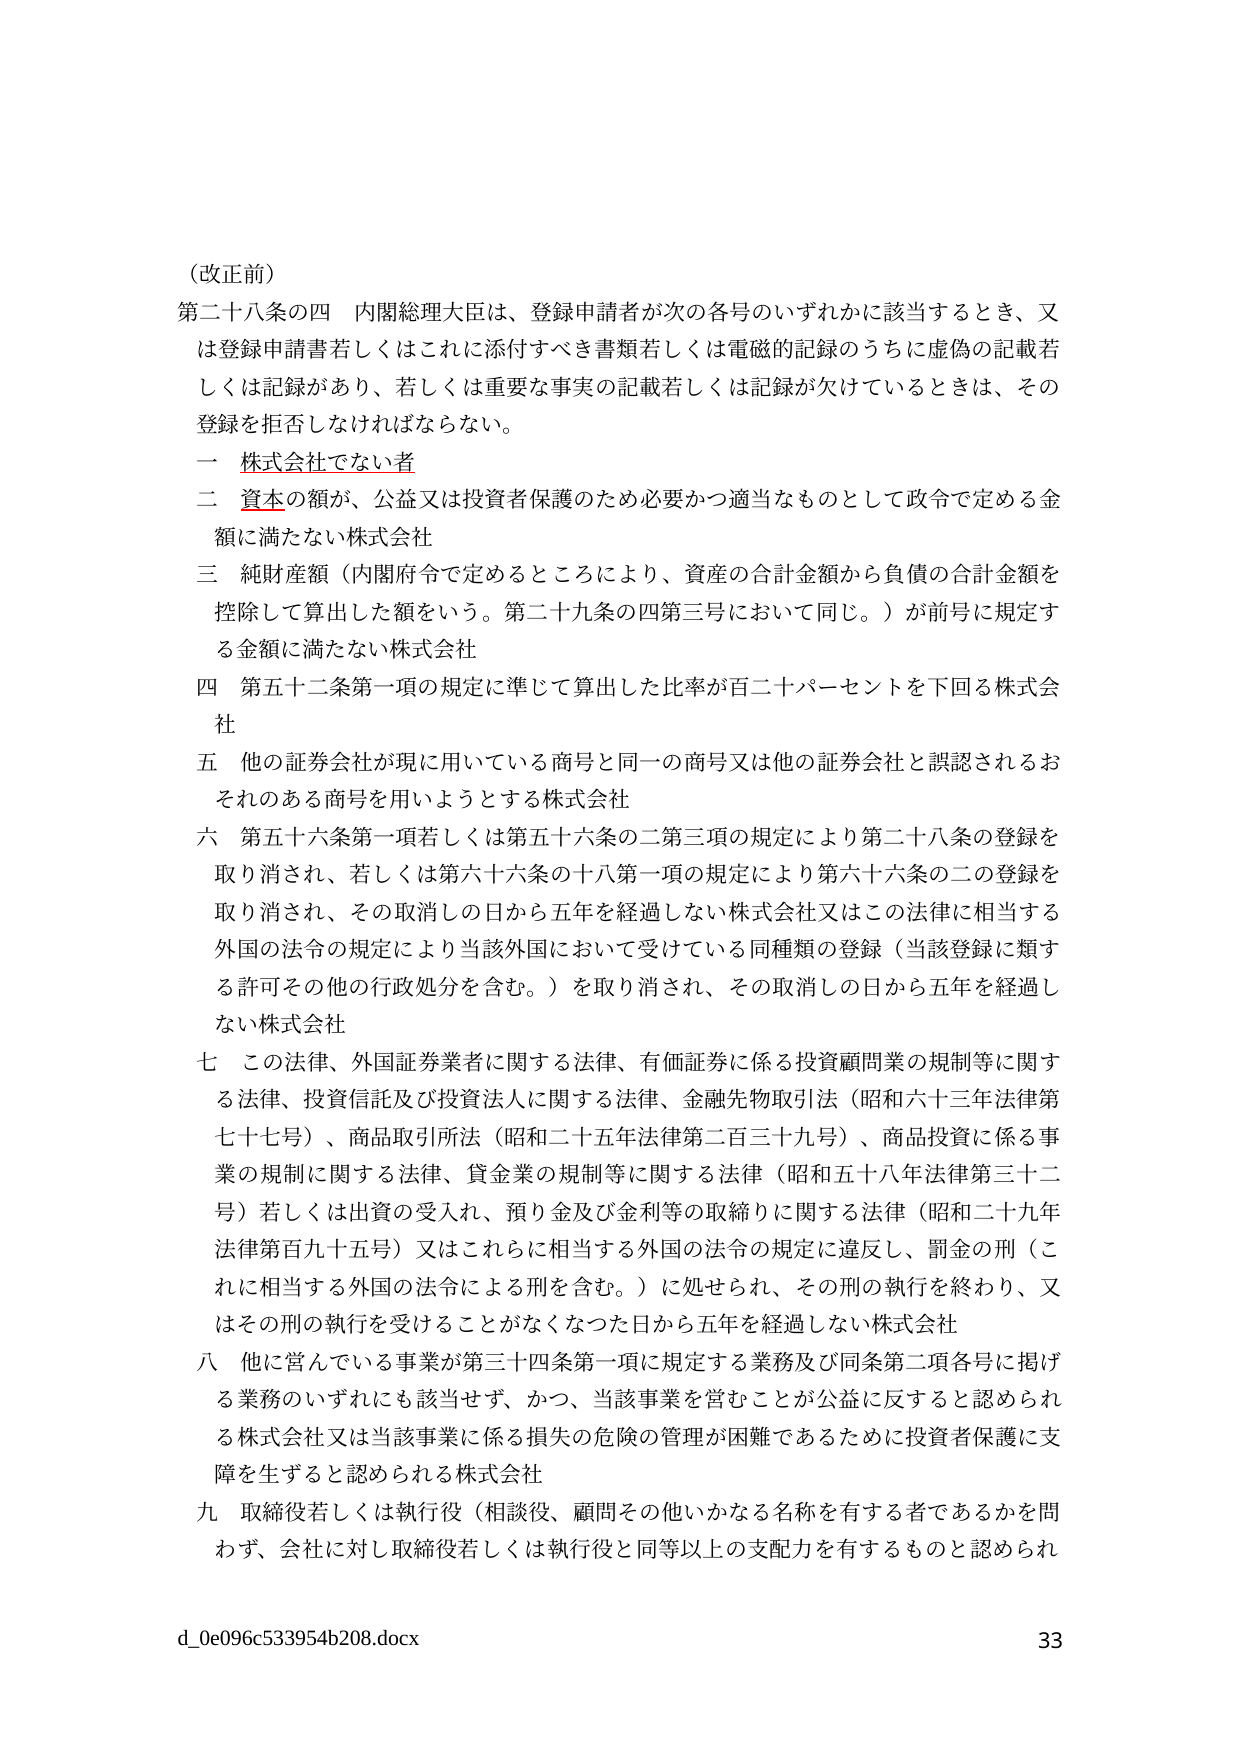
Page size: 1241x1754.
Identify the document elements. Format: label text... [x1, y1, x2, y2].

text 四 第五十二条第一項の規定に準じて算出した比率が百二十パーセントを下回る株式会社 [196, 667, 1063, 742]
text 第二十八条の四 内閣総理大臣は、登録申請者が次の各号のいずれかに該当するとき、又は登録申請書若しくはこれに添付すべき書類若しくは電磁的記録のうちに虚偽の記載若しくは記録があり、若しくは重要な事実の記載若しくは記録が欠けているときは、その登録を拒否しなければならない。 [177, 292, 1063, 442]
text 五 他の証券会社が現に用いている商号と同一の商号又は他の証券会社と誤認されるおそれのある商号を用いようとする株式会社 [196, 742, 1063, 817]
text （改正前） [177, 254, 1063, 292]
text 八 他に営んでいる事業が第三十四条第一項に規定する業務及び同条第二項各号に掲げる業務のいずれにも該当せず、かつ、当該事業を営むことが公益に反すると認められる株式会社又は当該事業に係る損失の危険の管理が困難であるために投資者保護に支障を生ずると認められる株式会社 [196, 1342, 1063, 1492]
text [196, 1492, 1063, 1567]
text 一 株式会社でない者 [196, 442, 1063, 479]
text 三 純財産額（内閣府令で定めるところにより、資産の合計金額から負債の合計金額を控除して算出した額をいう。第二十九条の四第三号において同じ。）が前号に規定する金額に満たない株式会社 [196, 554, 1063, 667]
text 六 第五十六条第一項若しくは第五十六条の二第三項の規定により第二十八条の登録を取り消され、若しくは第六十六条の十八第一項の規定により第六十六条の二の登録を取り消され、その取消しの日から五年を経過しない株式会社又はこの法律に相当する外国の法令の規定により当該外国において受けている同種類の登録（当該登録に類する許可その他の行政処分を含む。）を取り消され、その取消しの日から五年を経過しない株式会社 [196, 817, 1063, 1042]
text 二 資本の額が、公益又は投資者保護のため必要かつ適当なものとして政令で定める金額に満たない株式会社 [196, 479, 1063, 554]
text 七 この法律、外国証券業者に関する法律、有価証券に係る投資顧問業の規制等に関する法律、投資信託及び投資法人に関する法律、金融先物取引法（昭和六十三年法律第七十七号）、商品取引所法（昭和二十五年法律第二百三十九号）、商品投資に係る事業の規制に関する法律、貸金業の規制等に関する法律（昭和五十八年法律第三十二号）若しくは出資の受入れ、預り金及び金利等の取締りに関する法律（昭和二十九年法律第百九十五号）又はこれらに相当する外国の法令の規定に違反し、罰金の刑（これに相当する外国の法令による刑を含む。）に処せられ、その刑の執行を終わり、又はその刑の執行を受けることがなくなつた日から五年を経過しない株式会社 [196, 1042, 1063, 1342]
